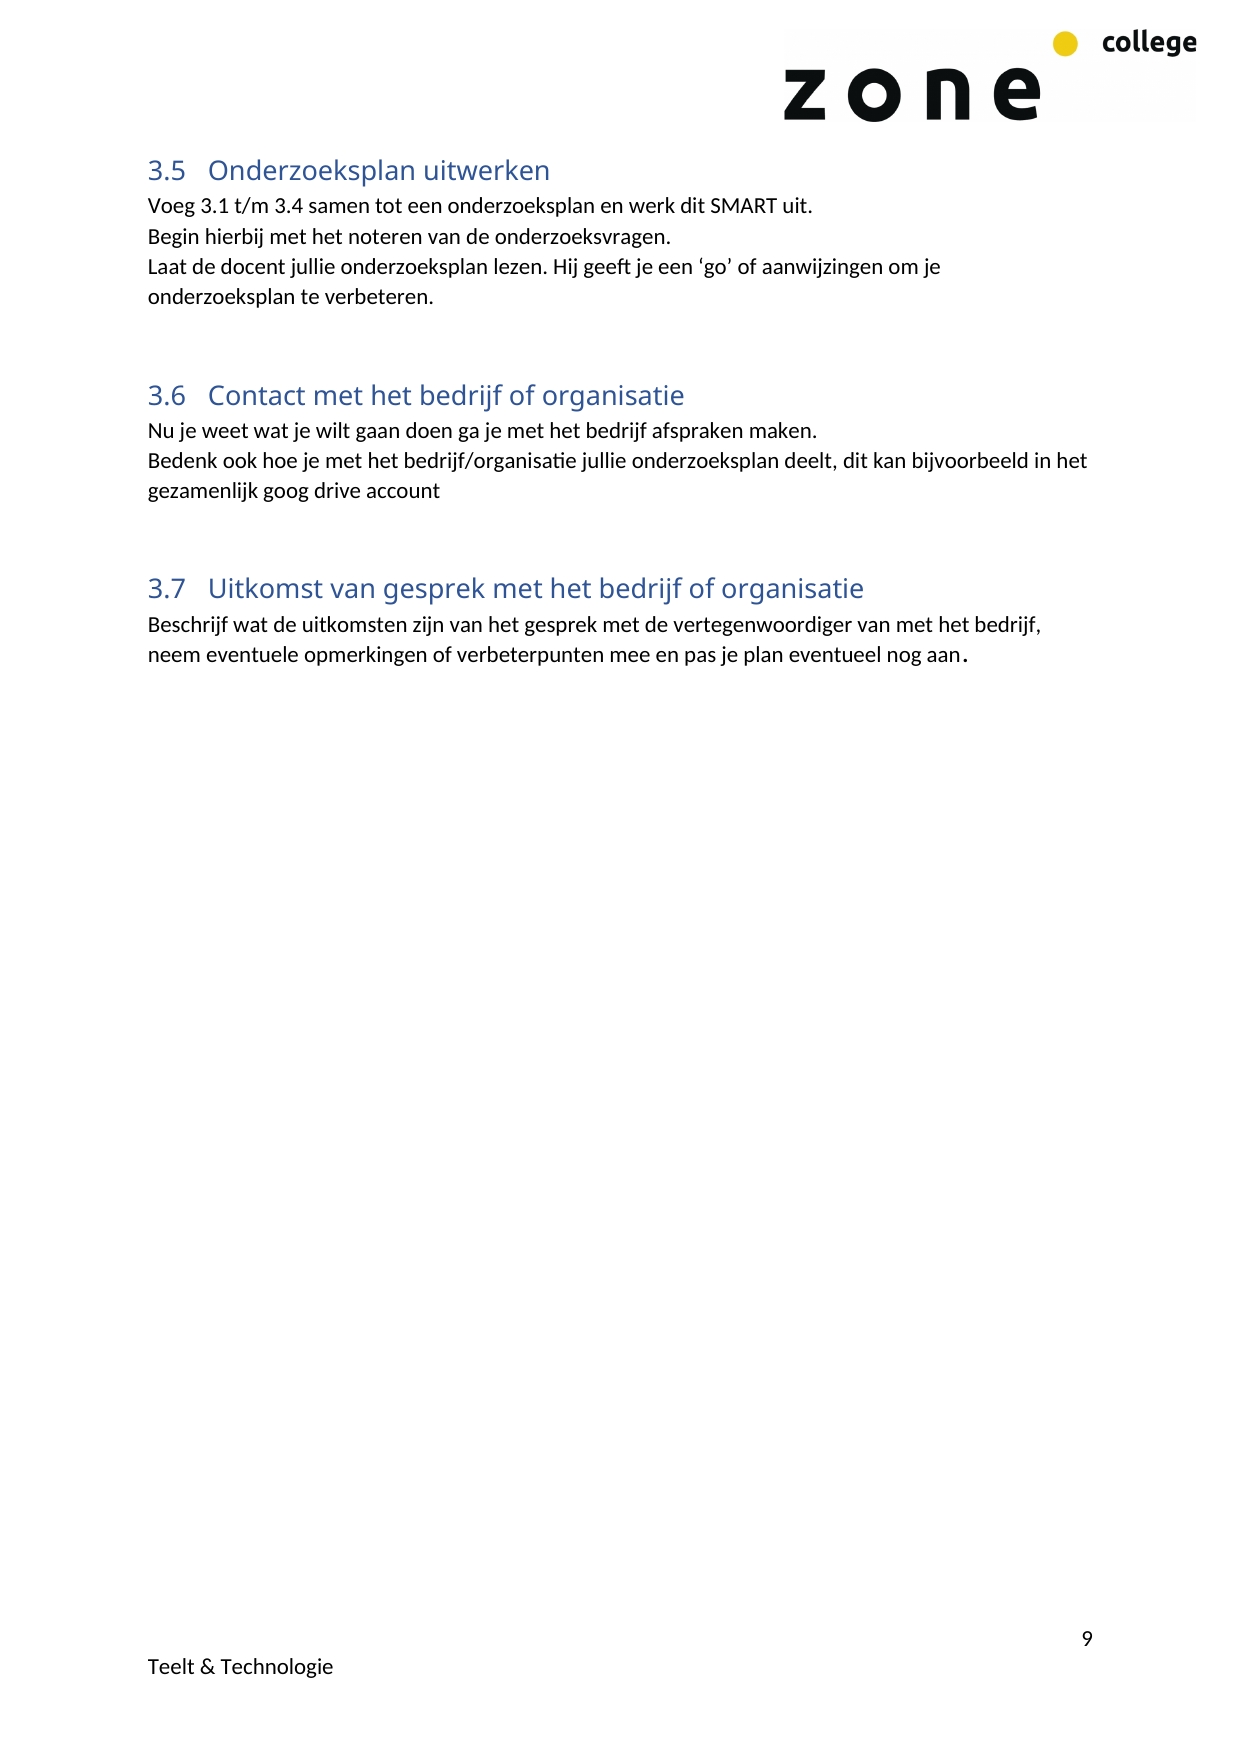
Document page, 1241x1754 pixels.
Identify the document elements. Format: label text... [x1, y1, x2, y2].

text Beschrijf wat de uitkomsten zijn van het gesprek met de vertegenwoordiger van met het bedrijf, neem eventuele opmerkingen of verbeterpunten mee en pas je plan eventueel nog aan. [148, 610, 1093, 668]
subtitle Onderzoeksplan uitwerken [148, 152, 1093, 189]
picture [784, 29, 1197, 122]
text Nu je weet wat je wilt gaan doen ga je met het bedrijf afspraken maken. Bedenk ook hoe je met het bedrijf/organisatie jullie onderzoeksplan deelt, dit kan bijvoorbeeld in het gezamenlijk goog drive account [148, 416, 1093, 504]
text Voeg 3.1 t/m 3.4 samen tot een onderzoeksplan en werk dit SMART uit. Begin hierbij met het noteren van de onderzoeksvragen. Laat de docent jullie onderzoeksplan lezen. Hij geeft je een ‘go’ of aanwijzingen om je onderzoeksplan te verbeteren. [148, 192, 1093, 310]
subtitle Contact met het bedrijf of organisatie [148, 376, 1093, 413]
subtitle Uitkomst van gesprek met het bedrijf of organisatie [148, 570, 1093, 607]
